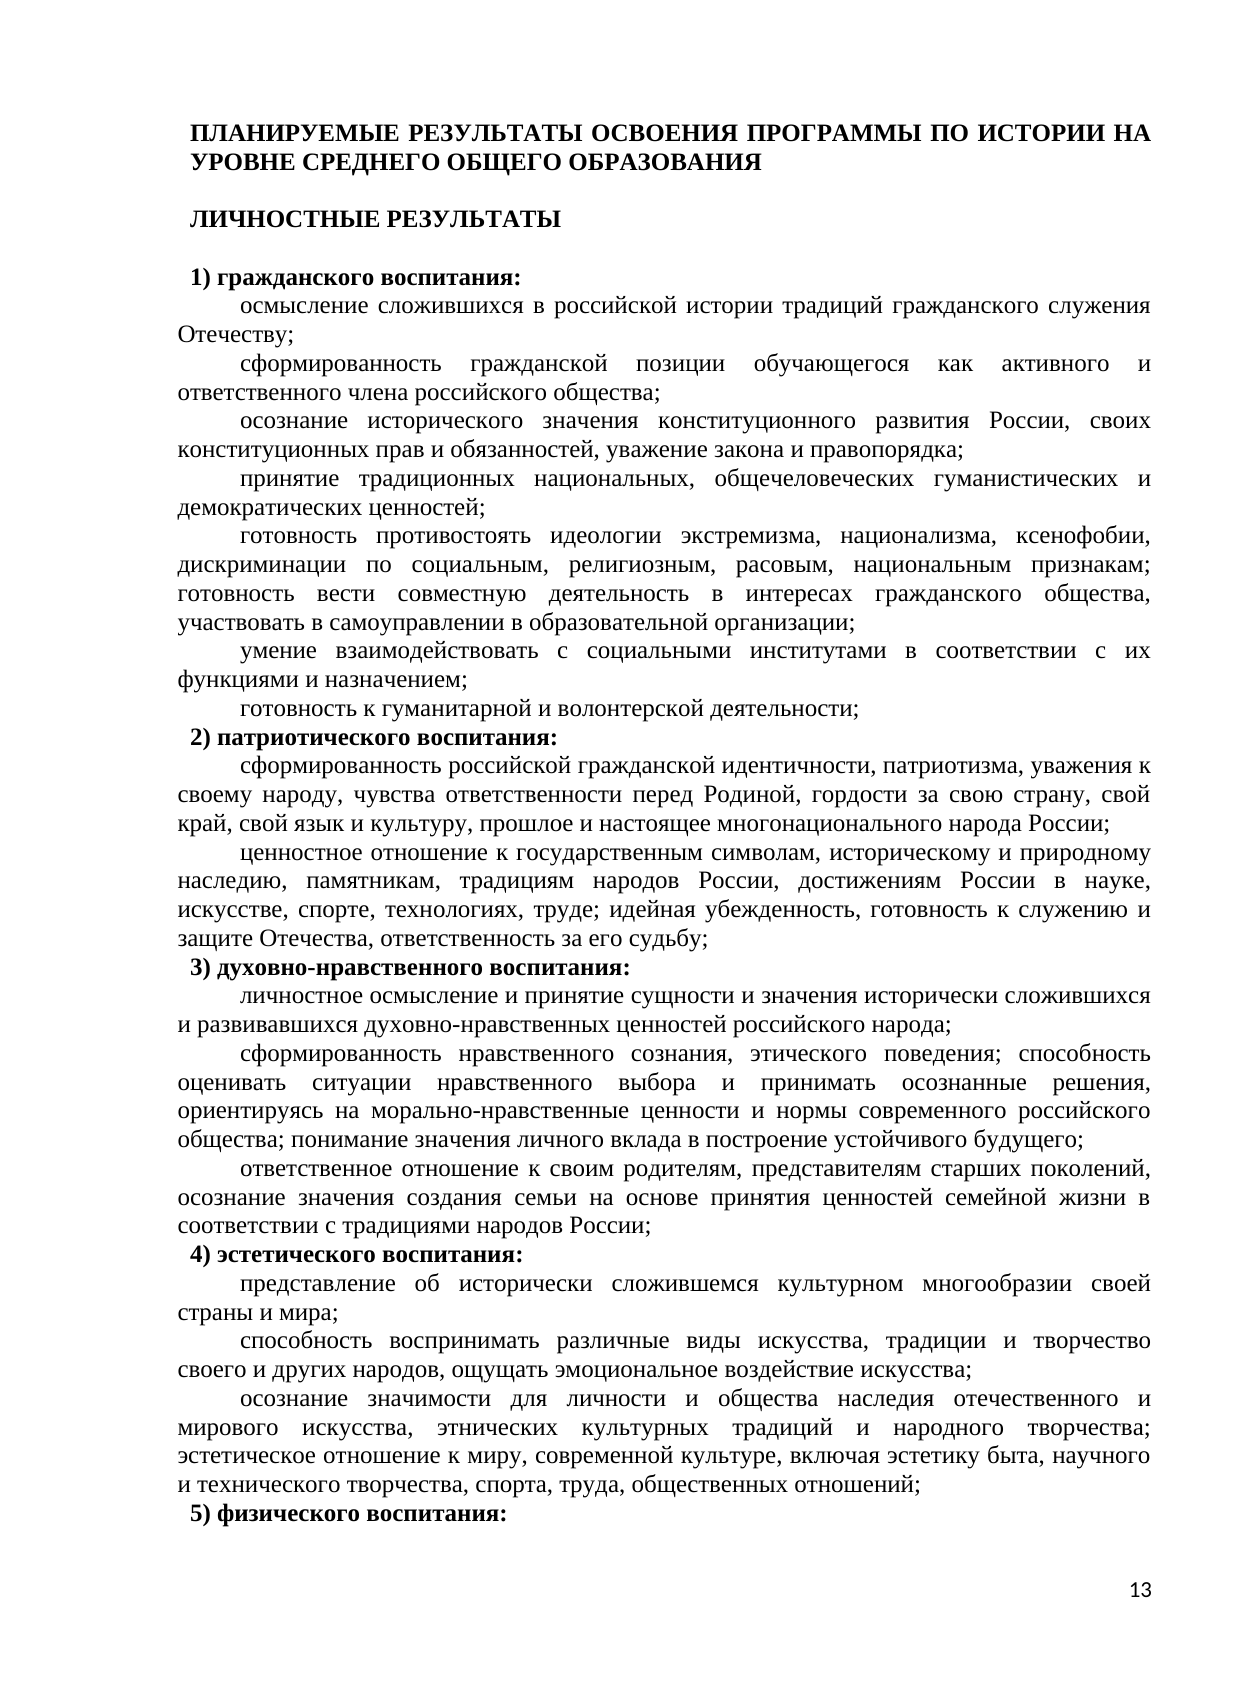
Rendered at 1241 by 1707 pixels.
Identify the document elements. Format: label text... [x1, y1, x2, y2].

text осознание исторического значения конституционного развития России, своих конституционных прав и обязанностей, уважение закона и правопорядка; [177, 406, 1152, 463]
text представление об исторически сложившемся культурном многообразии своей страны и мира; [177, 1268, 1152, 1326]
text 1) гражданского воспитания: [190, 262, 1152, 291]
text сформированность нравственного сознания, этического поведения; способность оценивать ситуации нравственного выбора и принимать осознанные решения, ориентируясь на морально-нравственные ценности и нормы современного российского общества; понимание значения личного вклада в построение устойчивого будущего; [177, 1038, 1152, 1153]
text сформированность гражданской позиции обучающегося как активного и ответственного члена российского общества; [177, 348, 1152, 406]
text 5) физического воспитания: [190, 1498, 1152, 1527]
text готовность противостоять идеологии экстремизма, национализма, ксенофобии, дискриминации по социальным, религиозным, расовым, национальным признакам; готовность вести совместную деятельность в интересах гражданского общества, участвовать в самоуправлении в образовательной организации; [177, 521, 1152, 636]
text умение взаимодействовать с социальными институтами в соответствии с их функциями и назначением; [177, 636, 1152, 693]
text осознание значимости для личности и общества наследия отечественного и мирового искусства, этнических культурных традиций и народного творчества; эстетическое отношение к миру, современной культуре, включая эстетику быта, научного и технического творчества, спорта, труда, общественных отношений; [177, 1383, 1152, 1498]
text ПЛАНИРУЕМЫЕ РЕЗУЛЬТАТЫ ОСВОЕНИЯ ПРОГРАММЫ ПО ИСТОРИИ НА УРОВНЕ СРЕДНЕГО ОБЩЕГО ОБРАЗОВАНИЯ [190, 118, 1152, 176]
text личностное осмысление и принятие сущности и значения исторически сложившихся и развивавшихся духовно-нравственных ценностей российского народа; [177, 981, 1152, 1038]
text 4) эстетического воспитания: [190, 1239, 1152, 1268]
text принятие традиционных национальных, общечеловеческих гуманистических и демократических ценностей; [177, 463, 1152, 521]
text ЛИЧНОСТНЫЕ РЕЗУЛЬТАТЫ [190, 204, 1152, 233]
text сформированность российской гражданской идентичности, патриотизма, уважения к своему народу, чувства ответственности перед Родиной, гордости за свою страну, свой край, свой язык и культуру, прошлое и настоящее многонационального народа России; [177, 751, 1152, 837]
text 3) духовно-нравственного воспитания: [190, 952, 1152, 981]
text осмысление сложившихся в российской истории традиций гражданского служения Отечеству; [177, 291, 1152, 348]
text способность воспринимать различные виды искусства, традиции и творчество своего и других народов, ощущать эмоциональное воздействие искусства; [177, 1326, 1152, 1383]
text готовность к гуманитарной и волонтерской деятельности; [177, 693, 1152, 722]
text ответственное отношение к своим родителям, представителям старших поколений, осознание значения создания семьи на основе принятия ценностей семейной жизни в соответствии с традициями народов России; [177, 1153, 1152, 1239]
text ценностное отношение к государственным символам, историческому и природному наследию, памятникам, традициям народов России, достижениям России в науке, искусстве, спорте, технологиях, труде; идейная убежденность, готовность к служению и защите Отечества, ответственность за его судьбу; [177, 837, 1152, 952]
text 2) патриотического воспитания: [190, 722, 1152, 751]
